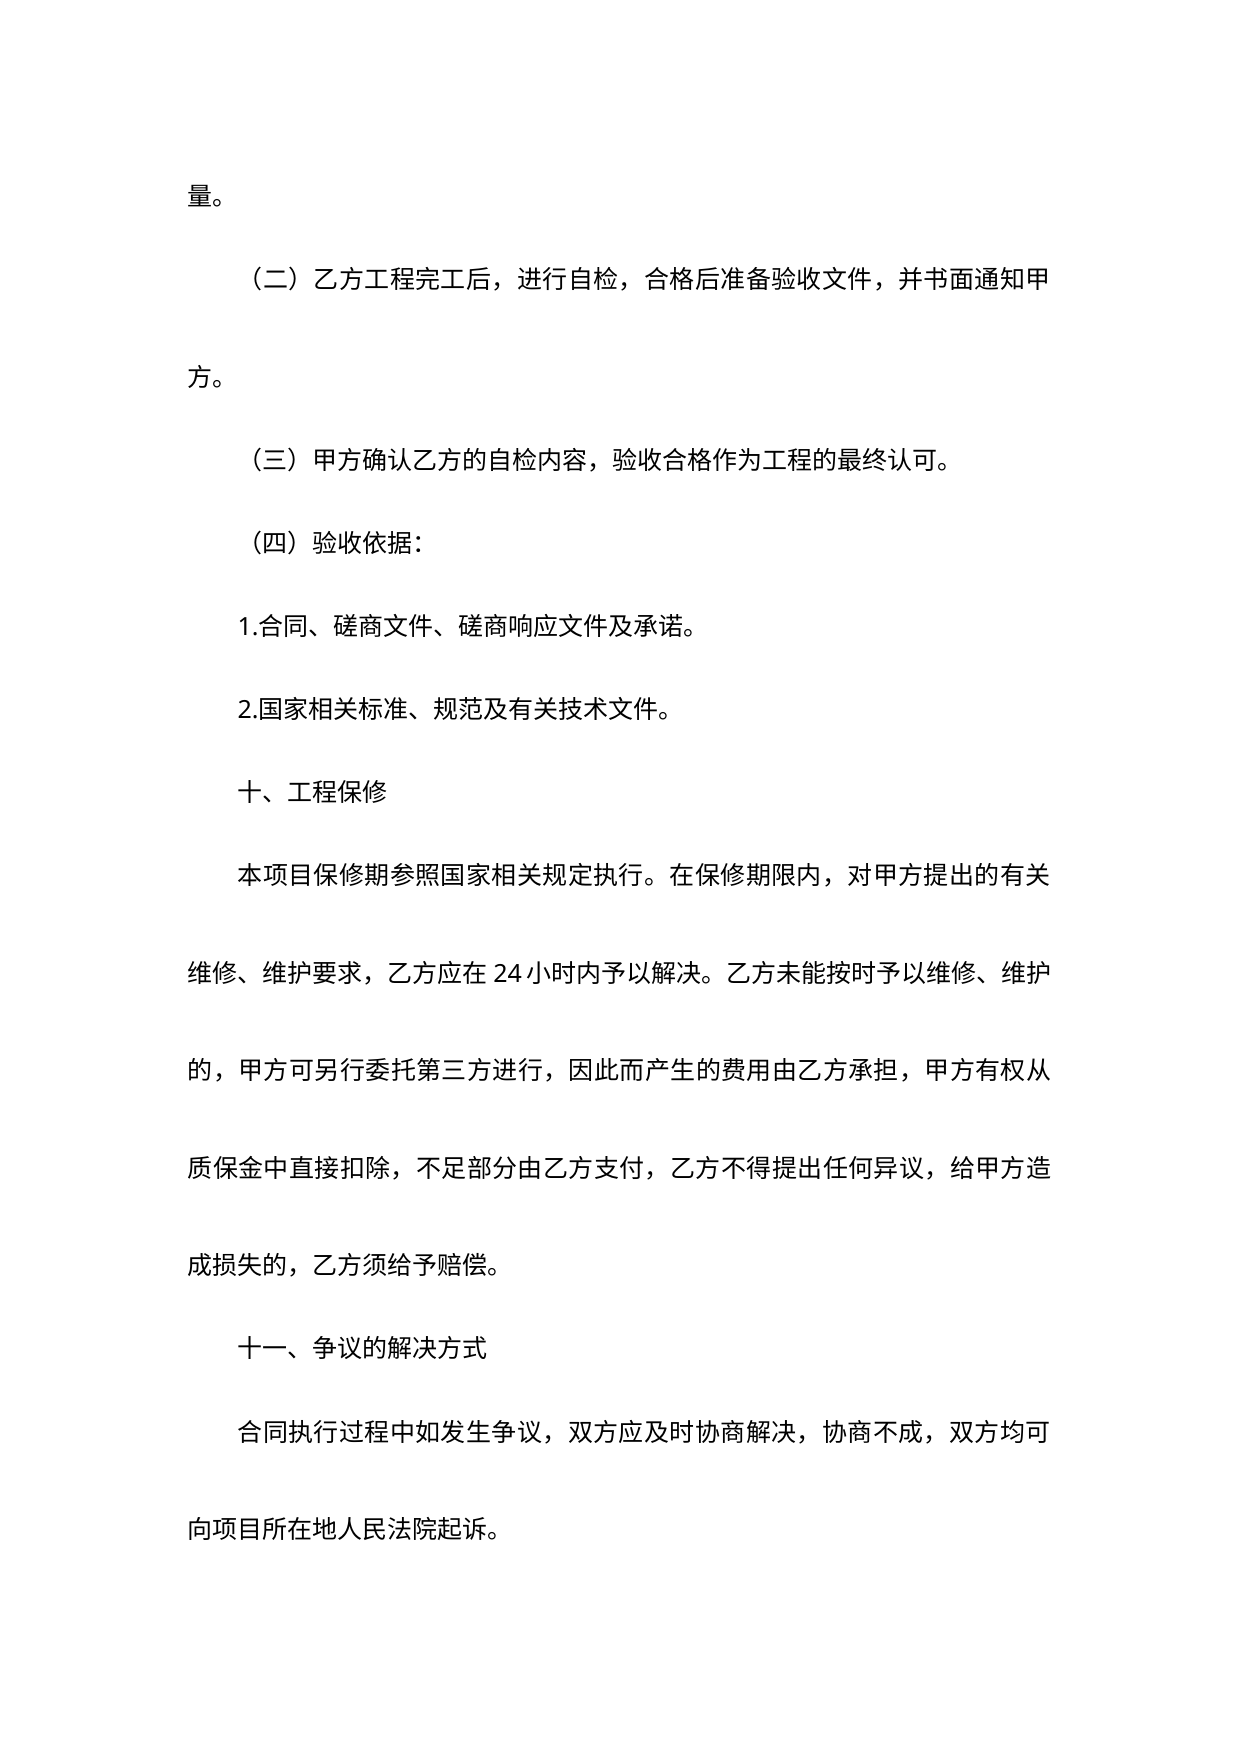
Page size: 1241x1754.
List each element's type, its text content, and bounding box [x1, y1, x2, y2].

text 2.国家相关标准、规范及有关技术文件。 [187, 675, 1053, 740]
text （二）乙方工程完工后，进行自检，合格后准备验收文件，并书面通知甲方。 [187, 245, 1053, 408]
text 十、工程保修 [187, 758, 1053, 823]
text 本项目保修期参照国家相关规定执行。在保修期限内，对甲方提出的有关维修、维护要求，乙方应在24小时内予以解决。乙方未能按时予以维修、维护的，甲方可另行委托第三方进行，因此而产生的费用由乙方承担，甲方有权从质保金中直接扣除，不足部分由乙方支付，乙方不得提出任何异议，给甲方造成损失的，乙方须给予赔偿。 [187, 841, 1053, 1296]
text 1.合同、磋商文件、磋商响应文件及承诺。 [187, 592, 1053, 657]
text （四）验收依据： [187, 509, 1053, 574]
text 合同执行过程中如发生争议，双方应及时协商解决，协商不成，双方均可向项目所在地人民法院起诉。 [187, 1398, 1053, 1560]
text 十一、争议的解决方式 [187, 1314, 1053, 1379]
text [187, 162, 1053, 227]
text （三）甲方确认乙方的自检内容，验收合格作为工程的最终认可。 [187, 426, 1053, 491]
